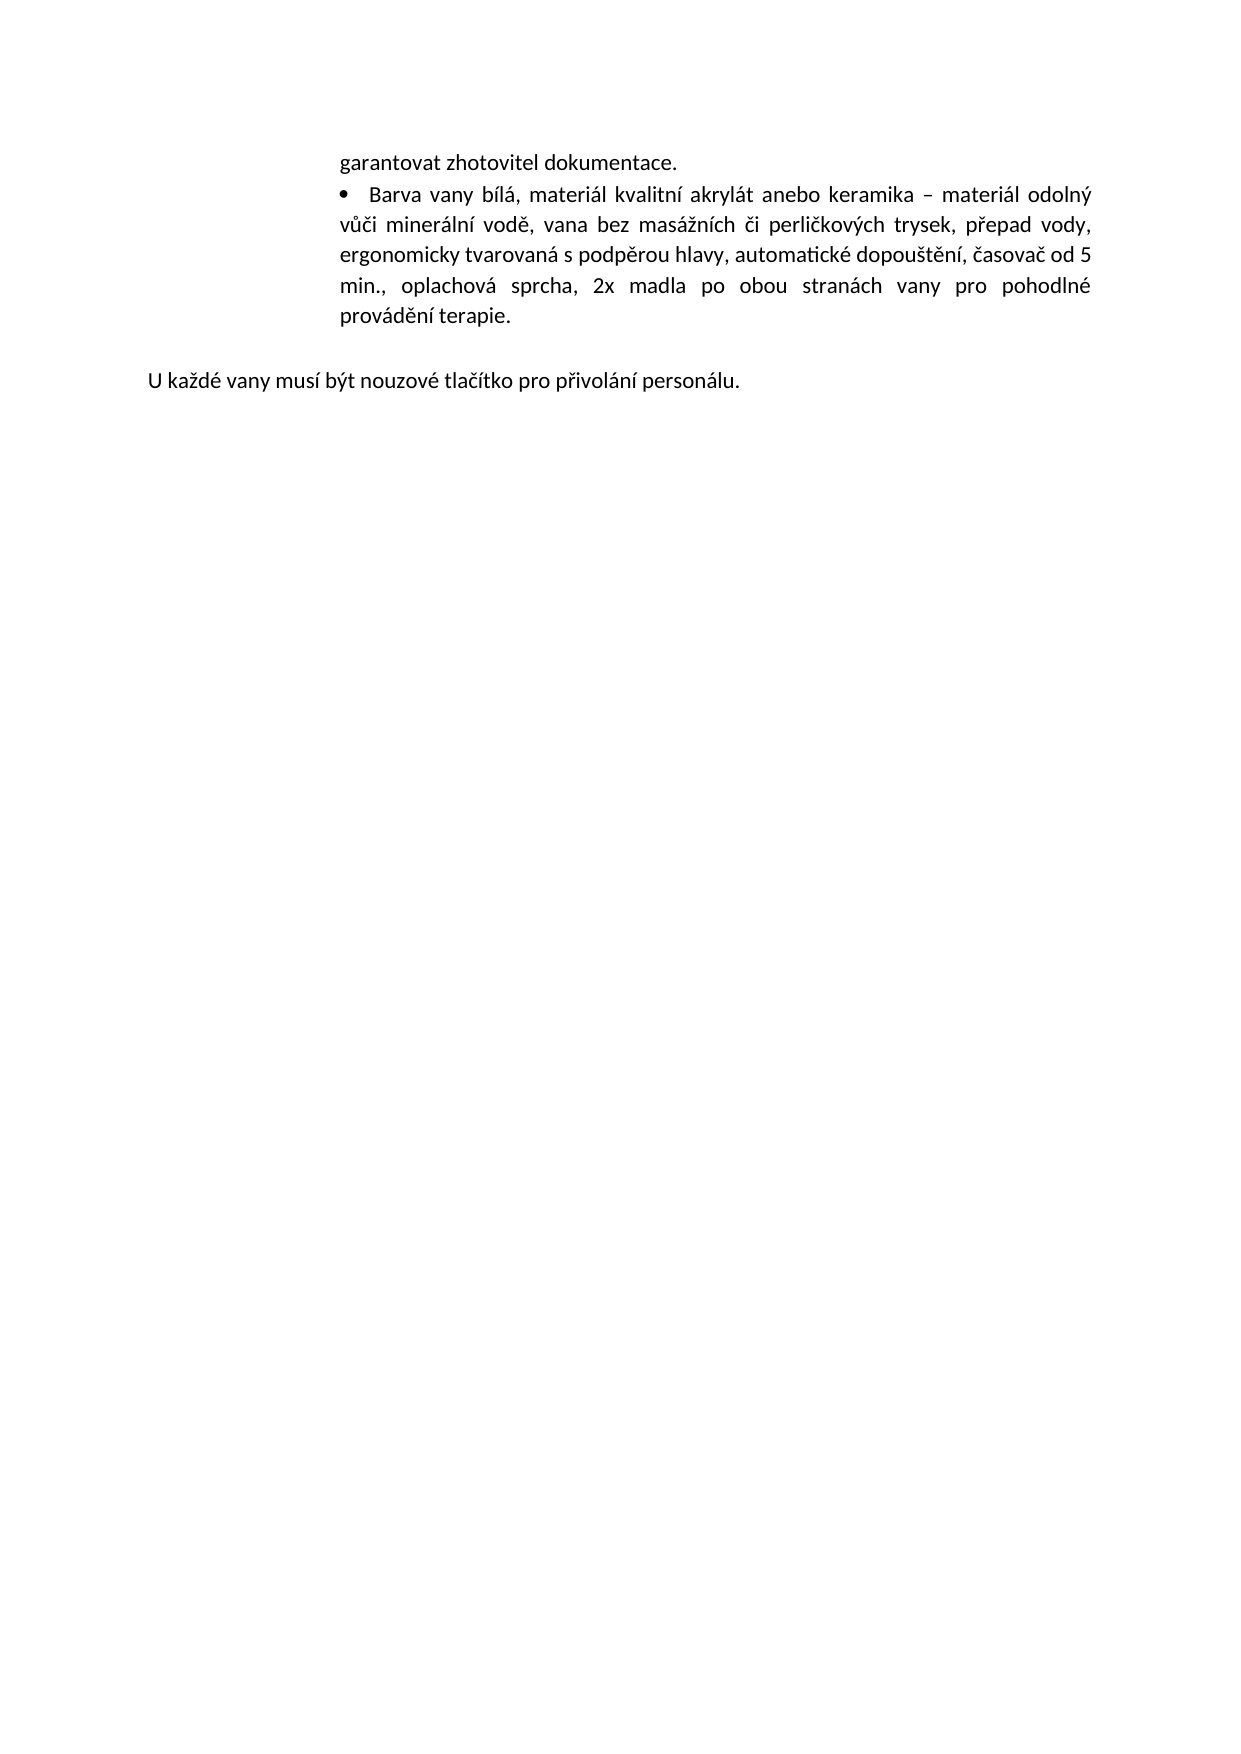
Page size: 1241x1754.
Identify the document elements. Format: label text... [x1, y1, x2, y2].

text U každé vany musí být nouzové tlačítko pro přivolání personálu. [148, 366, 1093, 394]
list Barva vany bílá, materiál kvalitní akrylát anebo keramika – materiál odolný vůči minerální vodě, vana bez masážních či perličkových trysek, přepad vody, ergonomicky tvarovaná s podpěrou hlavy, automatické dopouštění, časovač od 5 min., oplachová sprcha, 2x madla po obou stranách vany pro pohodlné provádění terapie. [339, 180, 1093, 329]
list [302, 148, 1093, 176]
